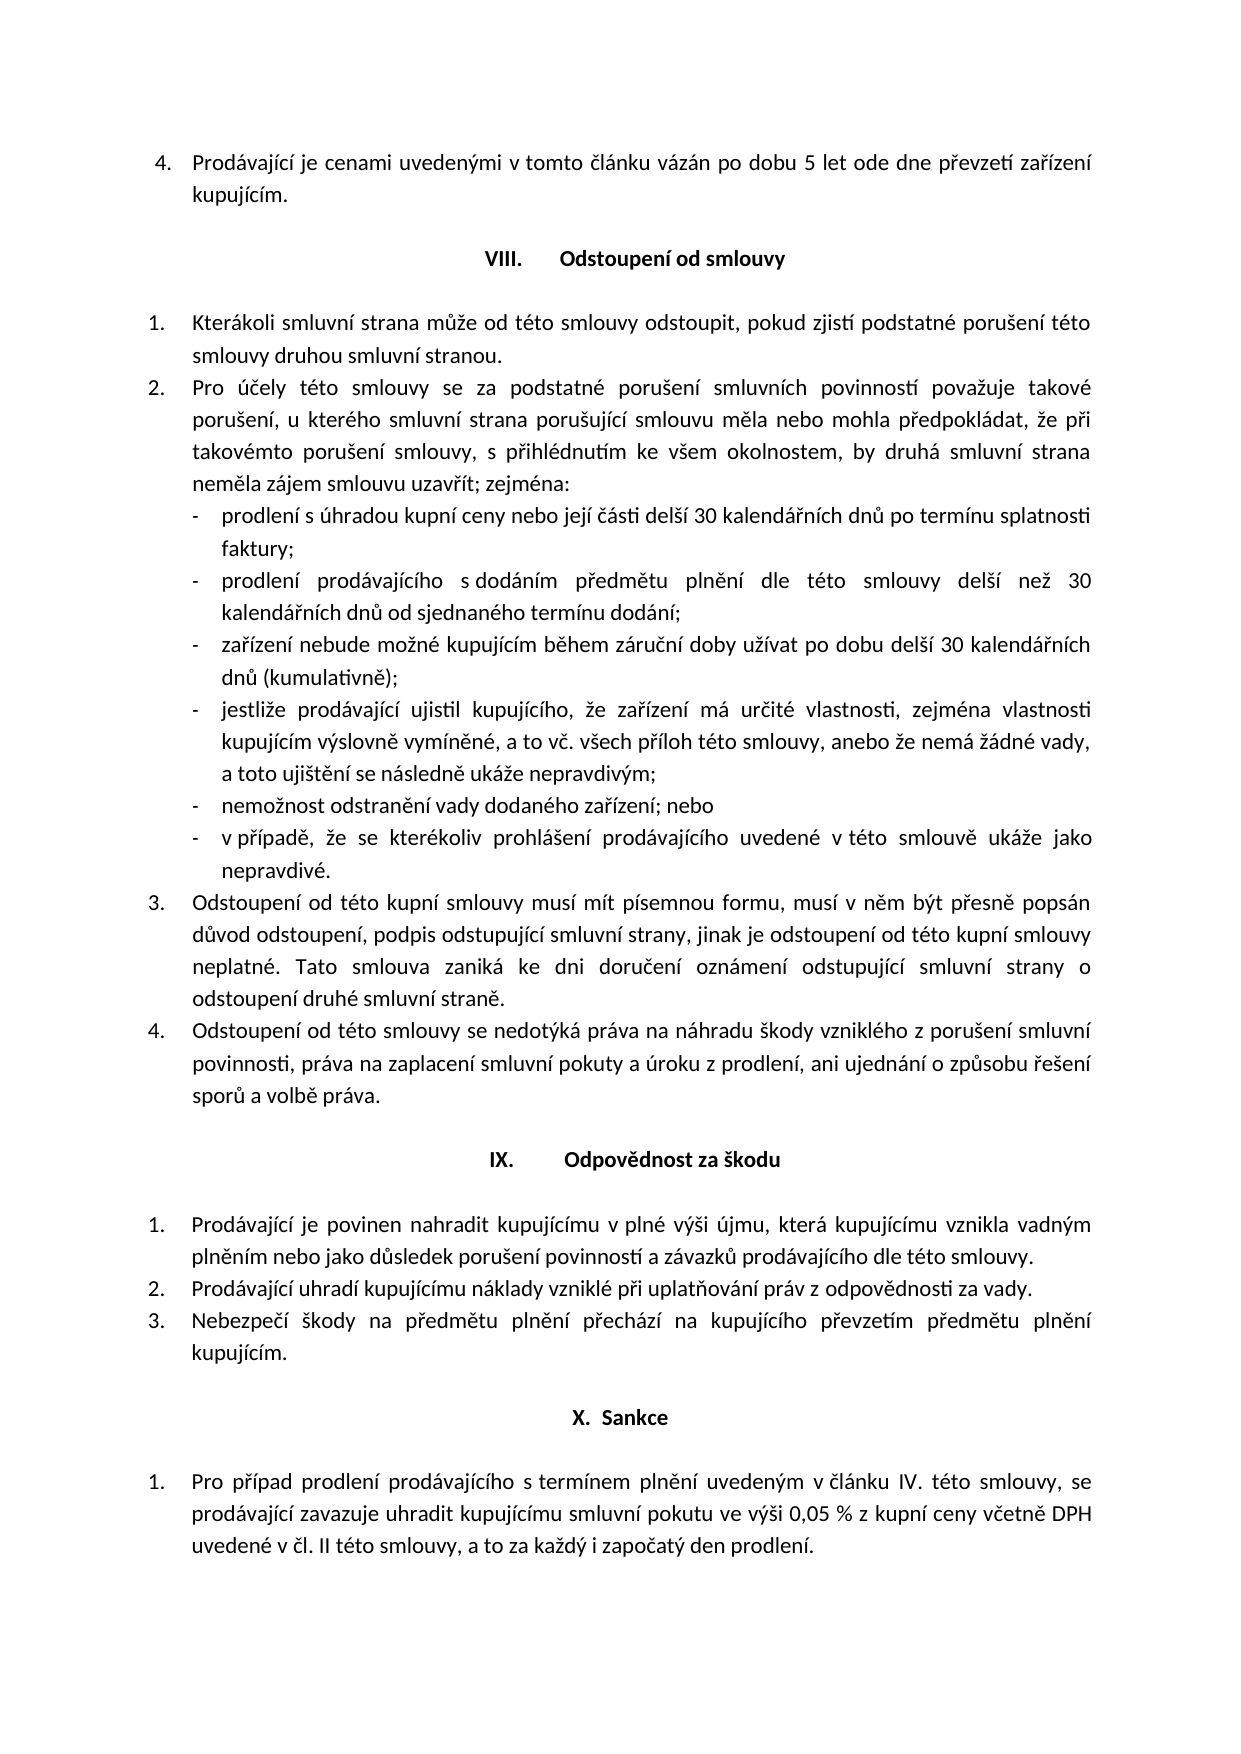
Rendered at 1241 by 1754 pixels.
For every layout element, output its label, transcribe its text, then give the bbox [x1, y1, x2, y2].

list Pro účely této smlouvy se za podstatné porušení smluvních povinností považuje takové porušení, u kterého smluvní strana porušující smlouvu měla nebo mohla předpokládat, že při takovémto porušení smlouvy, s přihlédnutím ke všem okolnostem, by druhá smluvní strana neměla zájem smlouvu uzavřít; zejména: [148, 373, 1093, 497]
list prodlení s úhradou kupní ceny nebo její části delší 30 kalendářních dnů po termínu splatnosti faktury; [192, 502, 1093, 562]
list Sankce [148, 1403, 1093, 1431]
list Odstoupení od smlouvy [177, 244, 1093, 272]
list Odstoupení od této kupní smlouvy musí mít písemnou formu, musí v něm být přesně popsán důvod odstoupení, podpis odstupující smluvní strany, jinak je odstoupení od této kupní smlouvy neplatné. Tato smlouva zaniká ke dni doručení oznámení odstupující smluvní strany o odstoupení druhé smluvní straně. [148, 888, 1093, 1012]
list Odstoupení od této smlouvy se nedotýká práva na náhradu škody vzniklého z porušení smluvní povinnosti, práva na zaplacení smluvní pokuty a úroku z prodlení, ani ujednání o způsobu řešení sporů a volbě práva. [148, 1017, 1093, 1109]
list prodlení prodávajícího s dodáním předmětu plnění dle této smlouvy delší než 30 kalendářních dnů od sjednaného termínu dodání; [192, 566, 1093, 626]
list v případě, že se kterékoliv prohlášení prodávajícího uvedené v této smlouvě ukáže jako nepravdivé. [192, 823, 1093, 884]
list nemožnost odstranění vady dodaného zařízení; nebo [192, 791, 1093, 819]
list Kterákoli smluvní strana může od této smlouvy odstoupit, pokud zjistí podstatné porušení této smlouvy druhou smluvní stranou. [148, 308, 1093, 369]
list Prodávající uhradí kupujícímu náklady vzniklé při uplatňování práv z odpovědnosti za vady. [148, 1274, 1093, 1302]
list Prodávající je cenami uvedenými v tomto článku vázán po dobu 5 let ode dne převzetí zařízení kupujícím. [154, 148, 1093, 208]
list Pro případ prodlení prodávajícího s termínem plnění uvedeným v článku IV. této smlouvy, se prodávající zavazuje uhradit kupujícímu smluvní pokutu ve výši 0,05 % z kupní ceny včetně DPH uvedené v čl. II této smlouvy, a to za každý i započatý den prodlení. [148, 1467, 1093, 1560]
list jestliže prodávající ujistil kupujícího, že zařízení má určité vlastnosti, zejména vlastnosti kupujícím výslovně vymíněné, a to vč. všech příloh této smlouvy, anebo že nemá žádné vady, a toto ujištění se následně ukáže nepravdivým; [192, 695, 1093, 787]
list zařízení nebude možné kupujícím během záruční doby užívat po dobu delší 30 kalendářních dnů (kumulativně); [192, 630, 1093, 691]
list Prodávající je povinen nahradit kupujícímu v plné výši újmu, která kupujícímu vznikla vadným plněním nebo jako důsledek porušení povinností a závazků prodávajícího dle této smlouvy. [148, 1210, 1093, 1270]
list Nebezpečí škody na předmětu plnění přechází na kupujícího převzetím předmětu plnění kupujícím. [148, 1306, 1093, 1367]
list Odpovědnost za škodu [177, 1145, 1093, 1173]
